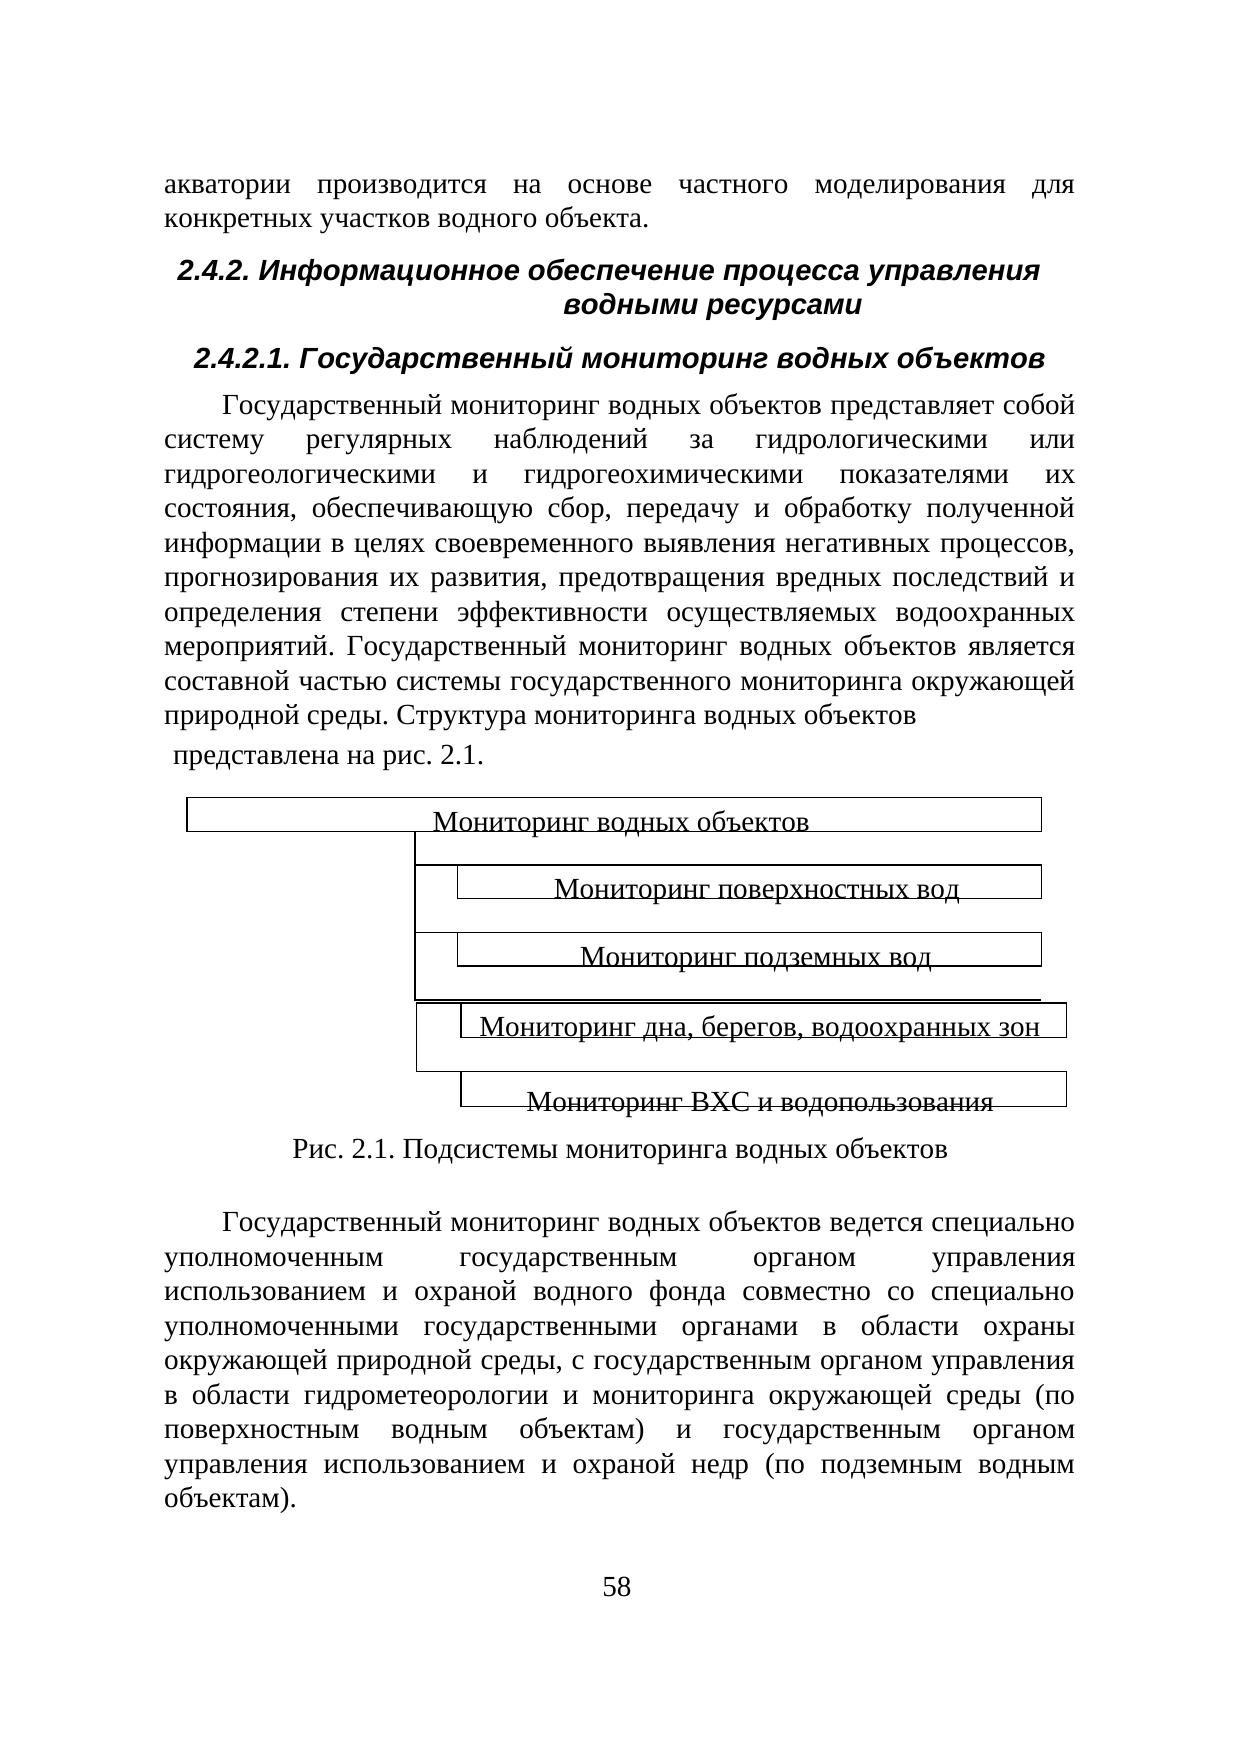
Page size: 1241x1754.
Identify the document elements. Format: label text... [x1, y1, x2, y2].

text Мониторинг ВХС и водопользования [166, 1084, 1110, 1118]
text Рис. 2.1. Подсистемы мониторинга водных объектов [166, 1131, 1075, 1165]
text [164, 166, 1076, 234]
text Государственный мониторинг водных объектов ведется специально уполномоченным государственным органом управления использованием и охраной водного фонда совместно со специально уполномоченными государственными органами в области охраны окружающей природной среды, с государственным органом управления в области гидрометеорологии и мониторинга окружающей среды (по поверхностным водным объектам) и государственным органом управления использованием и охраной недр (по подземным водным объектам). [164, 1204, 1076, 1514]
text Государственный мониторинг водных объектов представляет собой систему регулярных наблюдений за гидрологическими или гидрогеологическими и гидрогеохимическими показателями их состояния, обеспечивающую сбор, передачу и обработку полученной информации в целях своевременного выявления негативных процессов, прогнозирования их развития, предотвращения вредных последствий и определения степени эффективности осуществляемых водоохранных мероприятий. Государственный мониторинг водных объектов является составной частью системы государственного мониторинга окружающей природной среды. Структура мониторинга водных объектов [164, 387, 1076, 731]
text 2.4.2. Информационное обеспечение процесса управления водными ресурсами [177, 254, 1110, 320]
subtitle 2.4.2.1. Государственный мониторинг водных объектов [166, 341, 1074, 375]
text Мониторинг дна, берегов, водоохранных зон [166, 1009, 1110, 1043]
